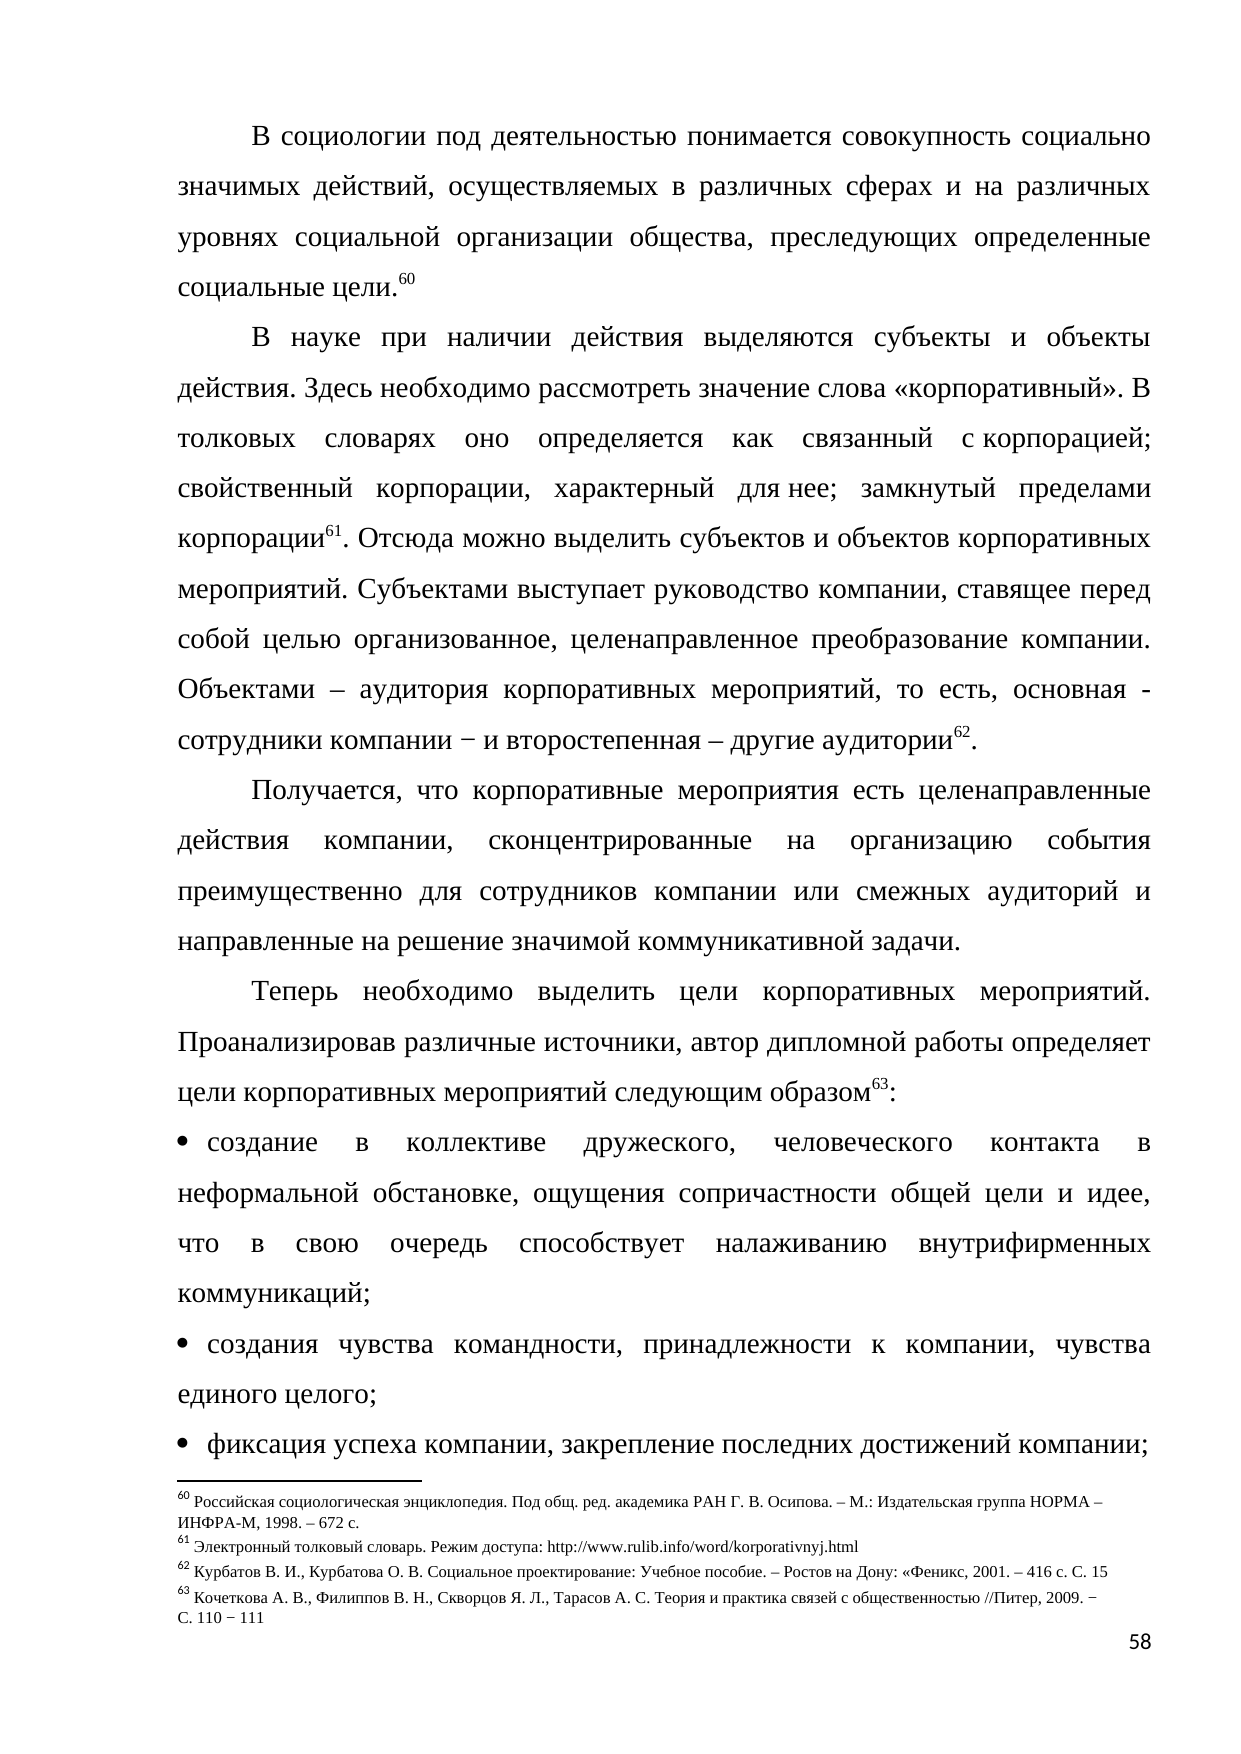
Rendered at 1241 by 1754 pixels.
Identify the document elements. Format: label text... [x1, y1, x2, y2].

text Теперь необходимо выделить цели корпоративных мероприятий. Проанализировав различные источники, автор дипломной работы определяет цели корпоративных мероприятий следующим образом: [177, 973, 1152, 1108]
text В социологии под деятельностью понимается совокупность социально значимых действий, осуществляемых в различных сферах и на различных уровнях социальной организации общества, преследующих определенные социальные цели. [177, 118, 1152, 303]
text Получается, что корпоративные мероприятия есть целенаправленные действия компании, сконцентрированные на организацию события преимущественно для сотрудников компании или смежных аудиторий и направленные на решение значимой коммуникативной задачи. [177, 772, 1152, 957]
list создание в коллективе дружеского, человеческого контакта в неформальной обстановке, ощущения сопричастности общей цели и идее, что в свою очередь способствует налаживанию внутрифирменных коммуникаций; [177, 1124, 1152, 1309]
list создания чувства командности, принадлежности к компании, чувства единого целого; [177, 1326, 1152, 1410]
list фиксация успеха компании, закрепление последних достижений компании; [177, 1426, 1152, 1460]
text В науке при наличии действия выделяются субъекты и объекты действия. Здесь необходимо рассмотреть значение слова «корпоративный». В толковых словарях оно определяется как связанный с корпорацией; свойственный корпорации, характерный для нее; замкнутый пределами корпорации. Отсюда можно выделить субъектов и объектов корпоративных мероприятий. Субъектами выступает руководство компании, ставящее перед собой целью организованное, целенаправленное преобразование компании. Объектами – аудитория корпоративных мероприятий, то есть, основная - сотрудники компании − и второстепенная – другие аудитории. [177, 319, 1152, 755]
